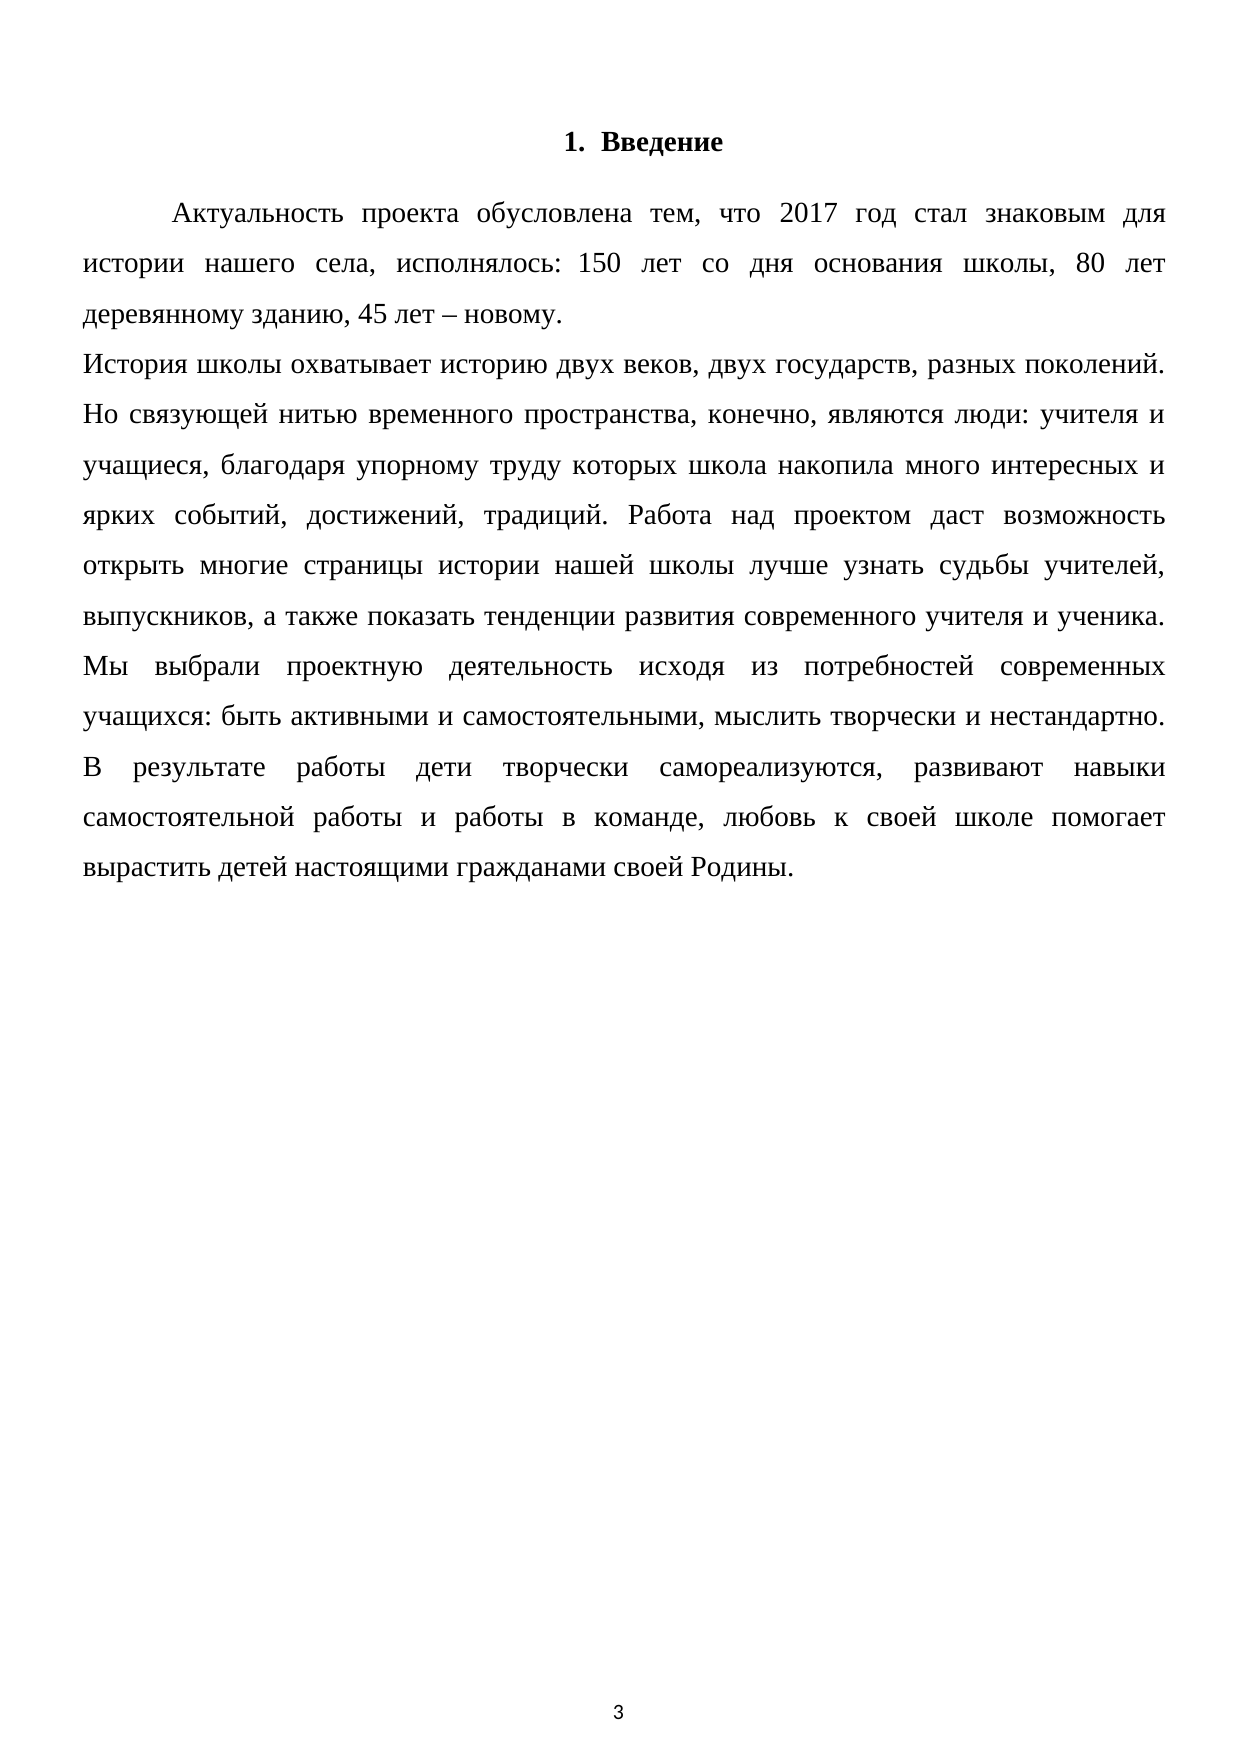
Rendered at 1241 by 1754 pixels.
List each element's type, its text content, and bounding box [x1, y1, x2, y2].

list Введение [120, 124, 1166, 158]
text Актуальность проекта обусловлена тем, что 2017 год стал знаковым для истории нашего села, исполнялось: 150 лет со дня основания школы, 80 лет деревянному зданию, 45 лет – новому. [83, 195, 1166, 329]
text История школы охватывает историю двух веков, двух государств, разных поколений. Но связующей нитью временного пространства, конечно, являются люди: учителя и учащиеся, благодаря упорному труду которых школа накопила много интересных и ярких событий, достижений, традиций. Работа над проектом даст возможность открыть многие страницы истории нашей школы лучше узнать судьбы учителей, выпускников, а также показать тенденции развития современного учителя и ученика. Мы выбрали проектную деятельность исходя из потребностей современных учащихся: быть активными и самостоятельными, мыслить творчески и нестандартно. В результате работы дети творчески самореализуются, развивают навыки самостоятельной работы и работы в команде, любовь к своей школе помогает вырастить детей настоящими гражданами своей Родины. [83, 346, 1166, 883]
